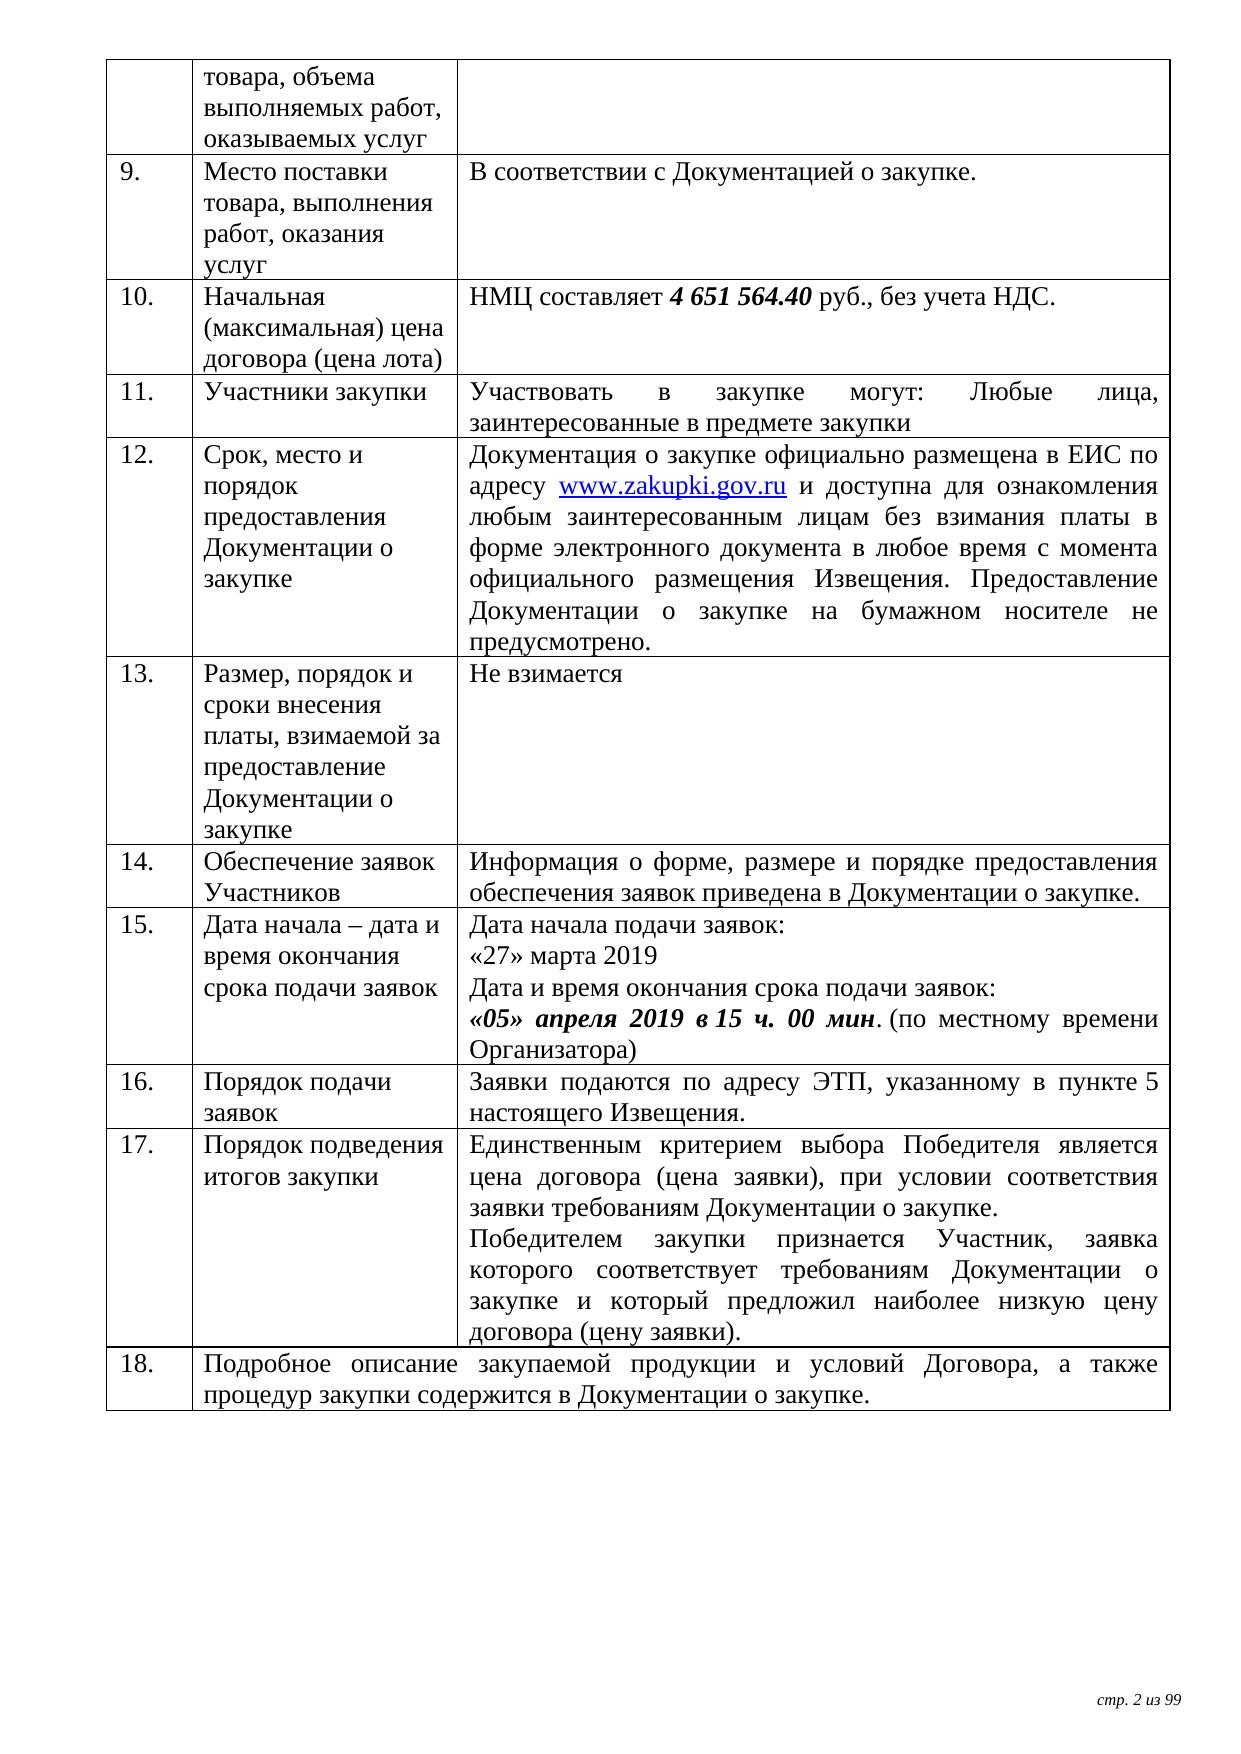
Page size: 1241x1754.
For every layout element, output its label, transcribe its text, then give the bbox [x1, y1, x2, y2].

table_cell Место поставки товара, выполнения работ, оказания услуг [193, 155, 457, 279]
table_cell [107, 1065, 192, 1127]
table_cell [107, 845, 192, 907]
table_cell Документация о закупке официально размещена в ЕИС по адресу www.zakupki.gov.ru и доступна для ознакомления любым заинтересованным лицам без взимания платы в форме электронного документа в любое время с момента официального размещения Извещения. Предоставление Документации о закупке на бумажном носителе не предусмотрено. [458, 438, 1169, 656]
table_cell Дата начала – дата и время окончания срока подачи заявок [193, 908, 457, 1064]
table_cell [107, 375, 192, 437]
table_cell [458, 60, 1169, 153]
table_cell Срок, место и порядок предоставления Документации о закупке [193, 438, 457, 656]
table_cell Начальная (максимальная) цена договора (цена лота) [193, 280, 457, 374]
table_cell [107, 155, 192, 279]
table_cell Единственным критерием выбора Победителя является цена договора (цена заявки), при условии соответствия заявки требованиям Документации о закупке. Победителем закупки признается Участник, заявка которого соответствует требованиям Документации о закупке и который предложил наиболее низкую цену договора (цену заявки). [458, 1129, 1169, 1346]
table_cell Дата начала подачи заявок: «27» марта 2019 Дата и время окончания срока подачи заявок: «05» апреля 2019 в 15 ч. 00 мин. (по местному времени Организатора) [458, 908, 1169, 1064]
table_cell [458, 155, 1169, 279]
table_cell Подробное описание закупаемой продукции и условий Договора, а также процедур закупки содержится в Документации о закупке. [193, 1348, 1169, 1410]
table_cell Обеспечение заявок Участников [193, 845, 457, 907]
table_cell Участвовать в закупке могут: Любые лица, заинтересованные в предмете закупки [458, 375, 1169, 437]
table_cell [193, 60, 457, 153]
table_cell [107, 908, 192, 1064]
table_cell Порядок подачи заявок [193, 1065, 457, 1127]
table_cell [107, 60, 192, 153]
table_cell [107, 1129, 192, 1346]
table_cell Не взимается [458, 657, 1169, 844]
table_cell Участники закупки [193, 375, 457, 437]
table_cell [107, 280, 192, 374]
table_cell [107, 1348, 192, 1410]
table_cell НМЦ составляет 4 651 564.40 руб., без учета НДС. [458, 280, 1169, 374]
table_cell [107, 657, 192, 844]
table_cell Заявки подаются по адресу ЭТП, указанному в пункте 5 настоящего Извещения. [458, 1065, 1169, 1127]
table_cell [107, 438, 192, 656]
table_cell Размер, порядок и сроки внесения платы, взимаемой за предоставление Документации о закупке [193, 657, 457, 844]
table_cell Порядок подведения итогов закупки [193, 1129, 457, 1346]
table_cell Информация о форме, размере и порядке предоставления обеспечения заявок приведена в Документации о закупке. [458, 845, 1169, 907]
